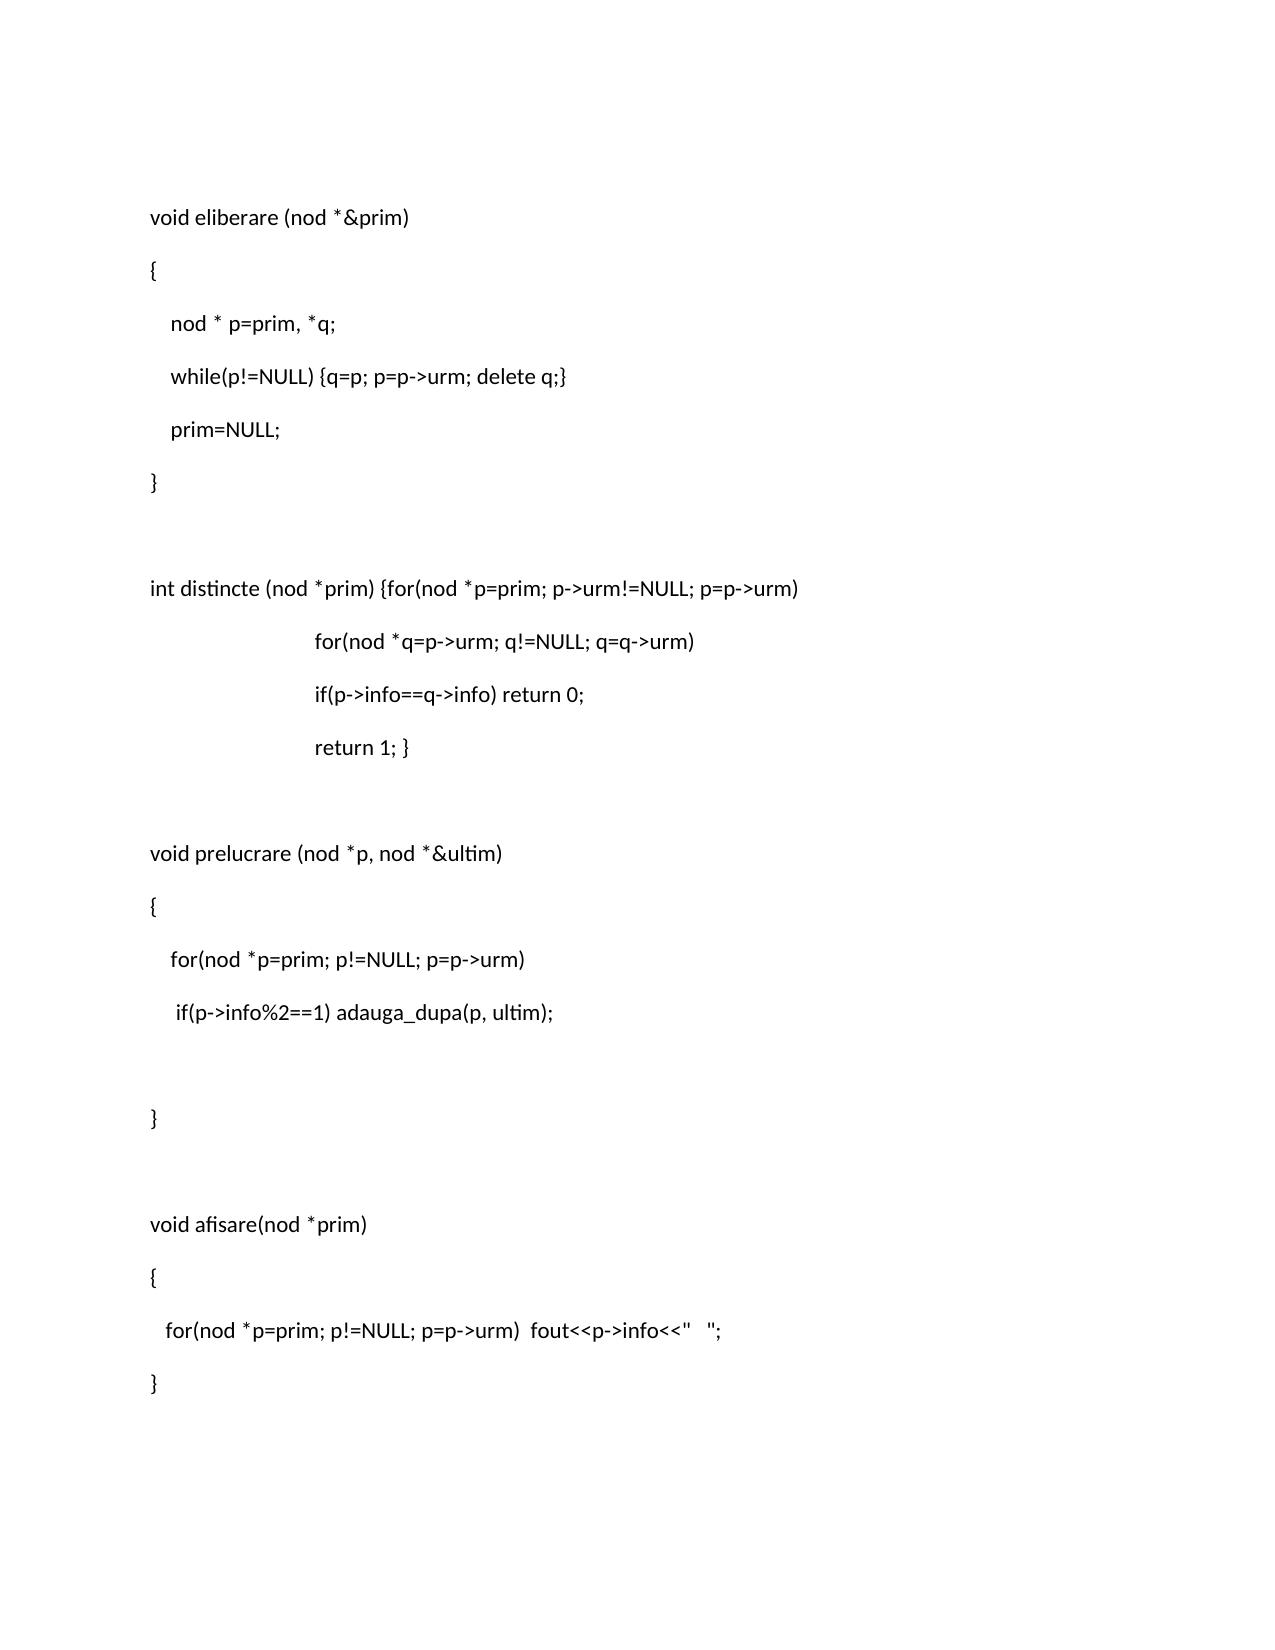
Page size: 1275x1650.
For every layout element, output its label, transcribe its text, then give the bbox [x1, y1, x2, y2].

text { [150, 256, 1125, 284]
text for(nod *p=prim; p!=NULL; p=p->urm) [150, 945, 1125, 973]
text int distincte (nod *prim) {for(nod *p=prim; p->urm!=NULL; p=p->urm) [150, 574, 1125, 602]
text nod * p=prim, *q; [150, 309, 1125, 337]
text for(nod *q=p->urm; q!=NULL; q=q->urm) [150, 627, 1125, 655]
text { [150, 1263, 1125, 1291]
text } [150, 468, 1125, 496]
text for(nod *p=prim; p!=NULL; p=p->urm) fout<<p->info<<" "; [150, 1316, 1125, 1344]
text if(p->info%2==1) adauga_dupa(p, ultim); [150, 998, 1125, 1026]
text void prelucrare (nod *p, nod *&ultim) [150, 839, 1125, 867]
text { [150, 892, 1125, 920]
text } [150, 1369, 1125, 1397]
text return 1; } [150, 733, 1125, 761]
text while(p!=NULL) {q=p; p=p->urm; delete q;} [150, 362, 1125, 390]
text void eliberare (nod *&prim) [150, 203, 1125, 231]
text } [150, 1104, 1125, 1132]
text if(p->info==q->info) return 0; [150, 680, 1125, 708]
text void afisare(nod *prim) [150, 1210, 1125, 1238]
text prim=NULL; [150, 415, 1125, 443]
